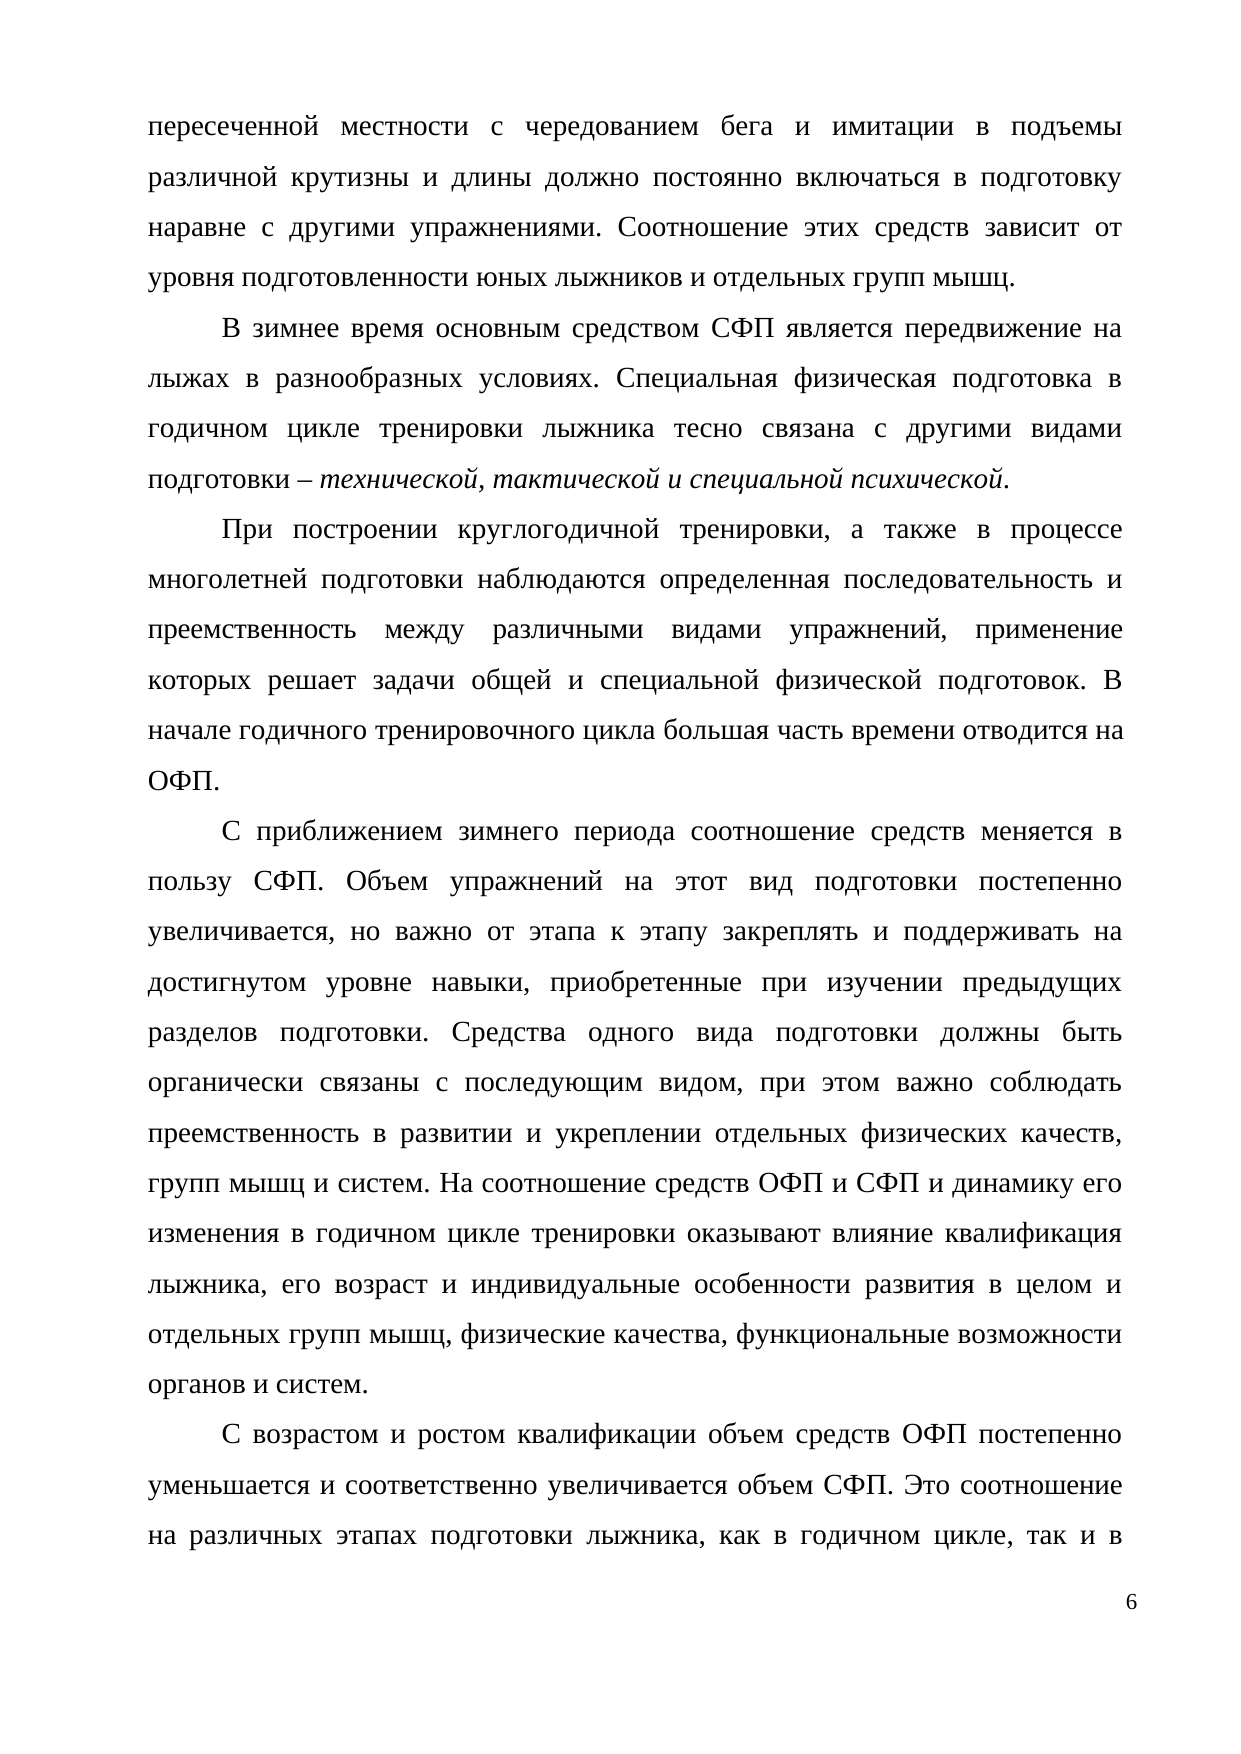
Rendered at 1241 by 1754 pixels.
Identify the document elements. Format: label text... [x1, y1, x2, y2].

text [148, 108, 1123, 293]
text При построении круглогодичной тренировки, а также в процессе многолетней подготовки наблюдаются определенная последовательность и преемственность между различными видами упражнений, применение которых решает задачи общей и специальной физической подготовок. В начале годичного тренировочного цикла большая часть времени отводится на ОФП. [148, 511, 1123, 796]
text С приближением зимнего периода соотношение средств меняется в пользу СФП. Объем упражнений на этот вид подготовки постепенно увеличивается, но важно от этапа к этапу закреплять и поддерживать на достигнутом уровне навыки, приобретенные при изучении предыдущих разделов подготовки. Средства одного вида подготовки должны быть органически связаны с последующим видом, при этом важно соблюдать преемственность в развитии и укреплении отдельных физических качеств, групп мышц и систем. На соотношение средств ОФП и СФП и динамику его изменения в годичном цикле тренировки оказывают влияние квалификация лыжника, его возраст и индивидуальные особенности развития в целом и отдельных групп мышц, физические качества, функциональные возможности органов и систем. [148, 813, 1123, 1400]
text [148, 1417, 1123, 1551]
text В зимнее время основным средством СФП является передвижение на лыжах в разнообразных условиях. Специальная физическая подготовка в годичном цикле тренировки лыжника тесно связана с другими видами подготовки – технической, тактической и специальной психической. [148, 310, 1123, 494]
